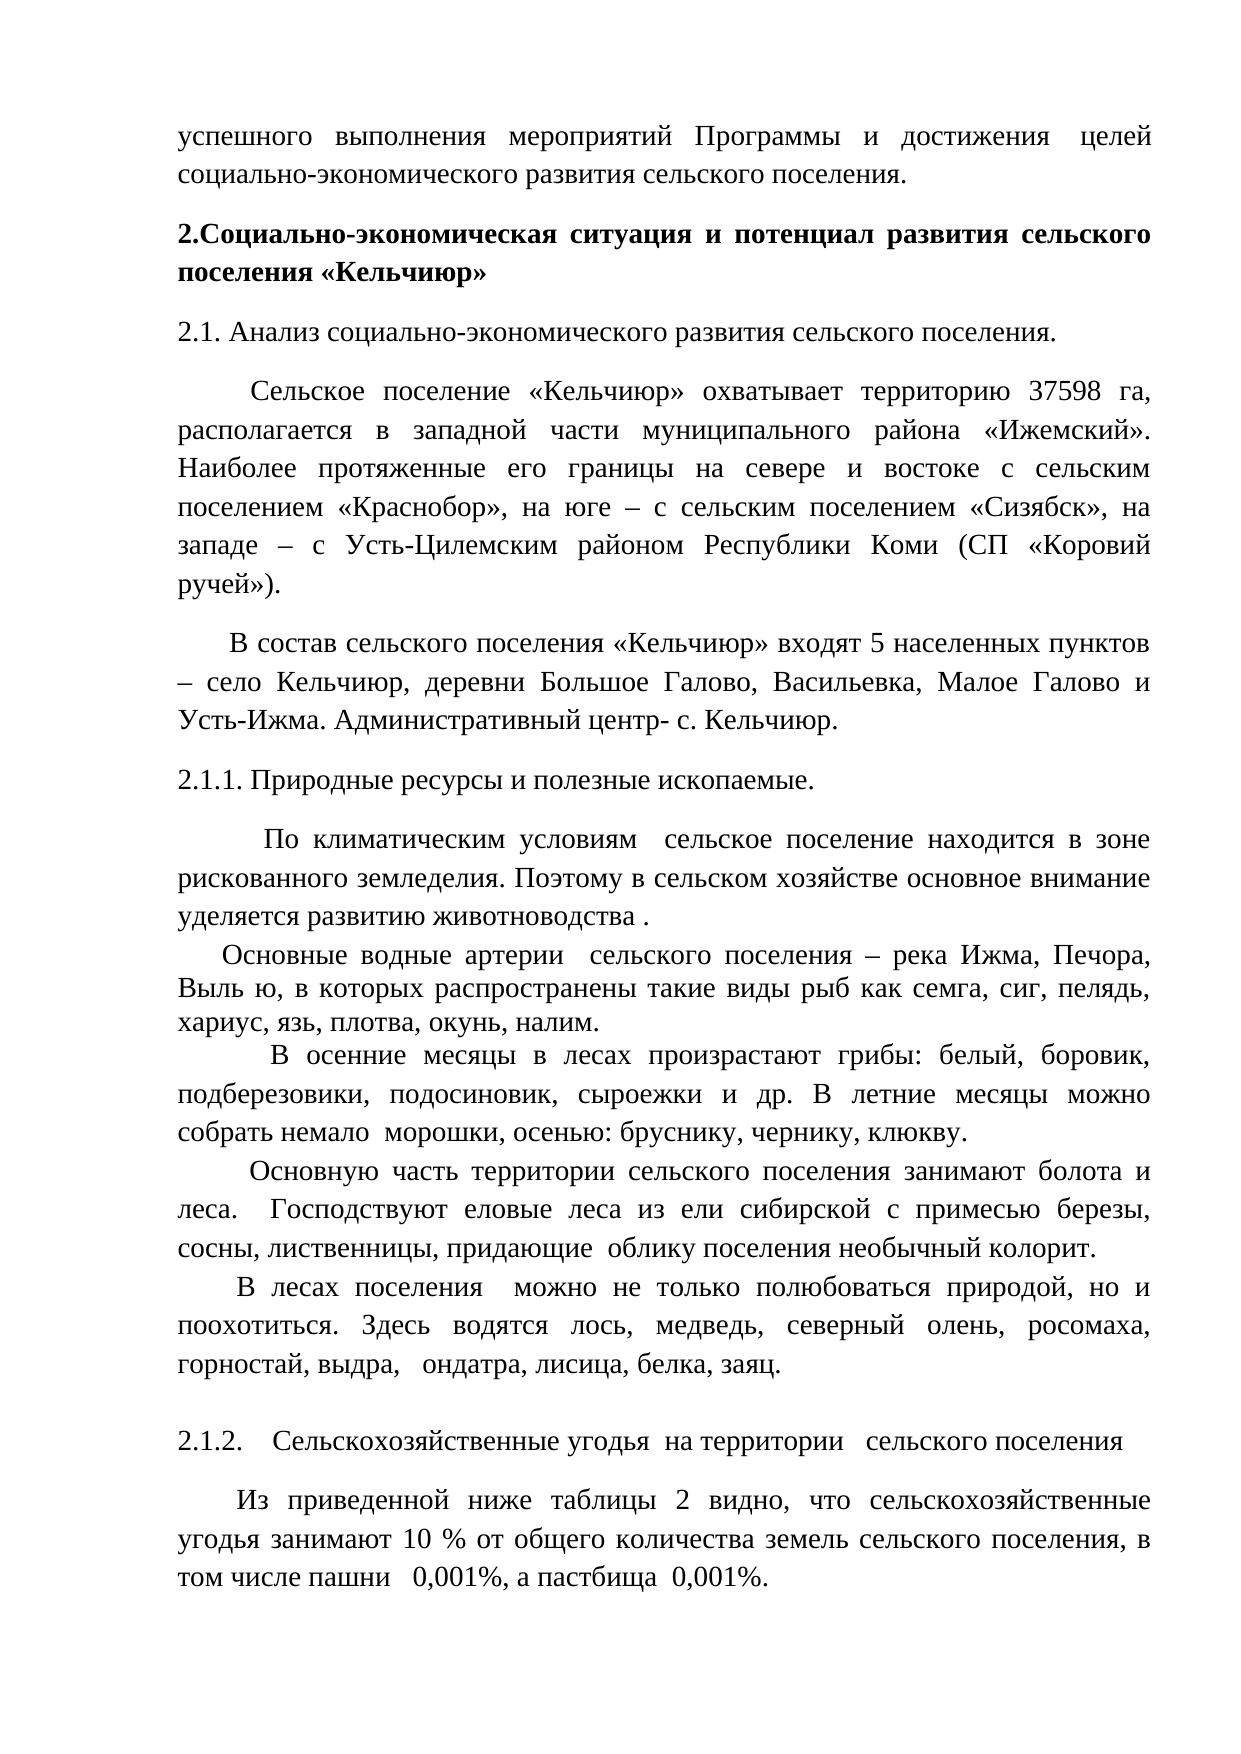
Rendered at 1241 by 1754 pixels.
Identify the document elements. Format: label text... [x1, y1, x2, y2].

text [177, 118, 1152, 190]
text В состав сельского поселения «Кельчиюр» входят 5 населенных пунктов – село Кельчиюр, деревни Большое Галово, Васильевка, Малое Галово и Усть-Ижма. Административный центр- с. Кельчиюр. [177, 625, 1152, 736]
text 2.1.2. Сельскохозяйственные угодья на территории сельского поселения [177, 1423, 1152, 1456]
text Сельское поселение «Кельчиюр» охватывает территорию , располагается в западной части муниципального района «Ижемский». Наиболее протяженные его границы на севере и востоке с сельским поселением «Краснобор», на юге – с сельским поселением «Сизябск», на западе – с Усть-Цилемским районом Республики Коми (СП «Коровий ручей»). [177, 373, 1152, 599]
text Основную часть территории сельского поселения занимают болота и леса. Господствуют еловые леса из ели сибирской с примесью березы, сосны, лиственницы, придающие облику поселения необычный колорит. [177, 1153, 1152, 1264]
text 2.1.1. Природные ресурсы и полезные ископаемые. [177, 762, 1152, 795]
text Основные водные артерии сельского поселения – река Ижма, Печора, Выль ю, в которых распространены такие виды рыб как семга, сиг, пелядь, хариус, язь, плотва, окунь, налим. [177, 937, 1152, 1037]
text 2.1. Анализ социально-экономического развития сельского поселения. [177, 314, 1152, 347]
text 2.Социально-экономическая ситуация и потенциал развития сельского поселения «Кельчиюр» [177, 216, 1152, 288]
text По климатическим условиям сельское поселение находится в зоне рискованного земледелия. Поэтому в сельском хозяйстве основное внимание уделяется развитию животноводства . [177, 821, 1152, 932]
text В осенние месяцы в лесах произрастают грибы: белый, боровик, подберезовики, подосиновик, сыроежки и др. В летние месяцы можно собрать немало морошки, осенью: бруснику, чернику, клюкву. [177, 1037, 1152, 1148]
text Из приведенной ниже таблицы 2 видно, что сельскохозяйственные угодья занимают 10 % от общего количества земель сельского поселения, в том числе пашни 0,001%, а пастбища 0,001%. [177, 1482, 1152, 1593]
text В лесах поселения можно не только полюбоваться природой, но и поохотиться. Здесь водятся лось, медведь, северный олень, росомаха, горностай, выдра, ондатра, лисица, белка, заяц. [177, 1269, 1152, 1379]
